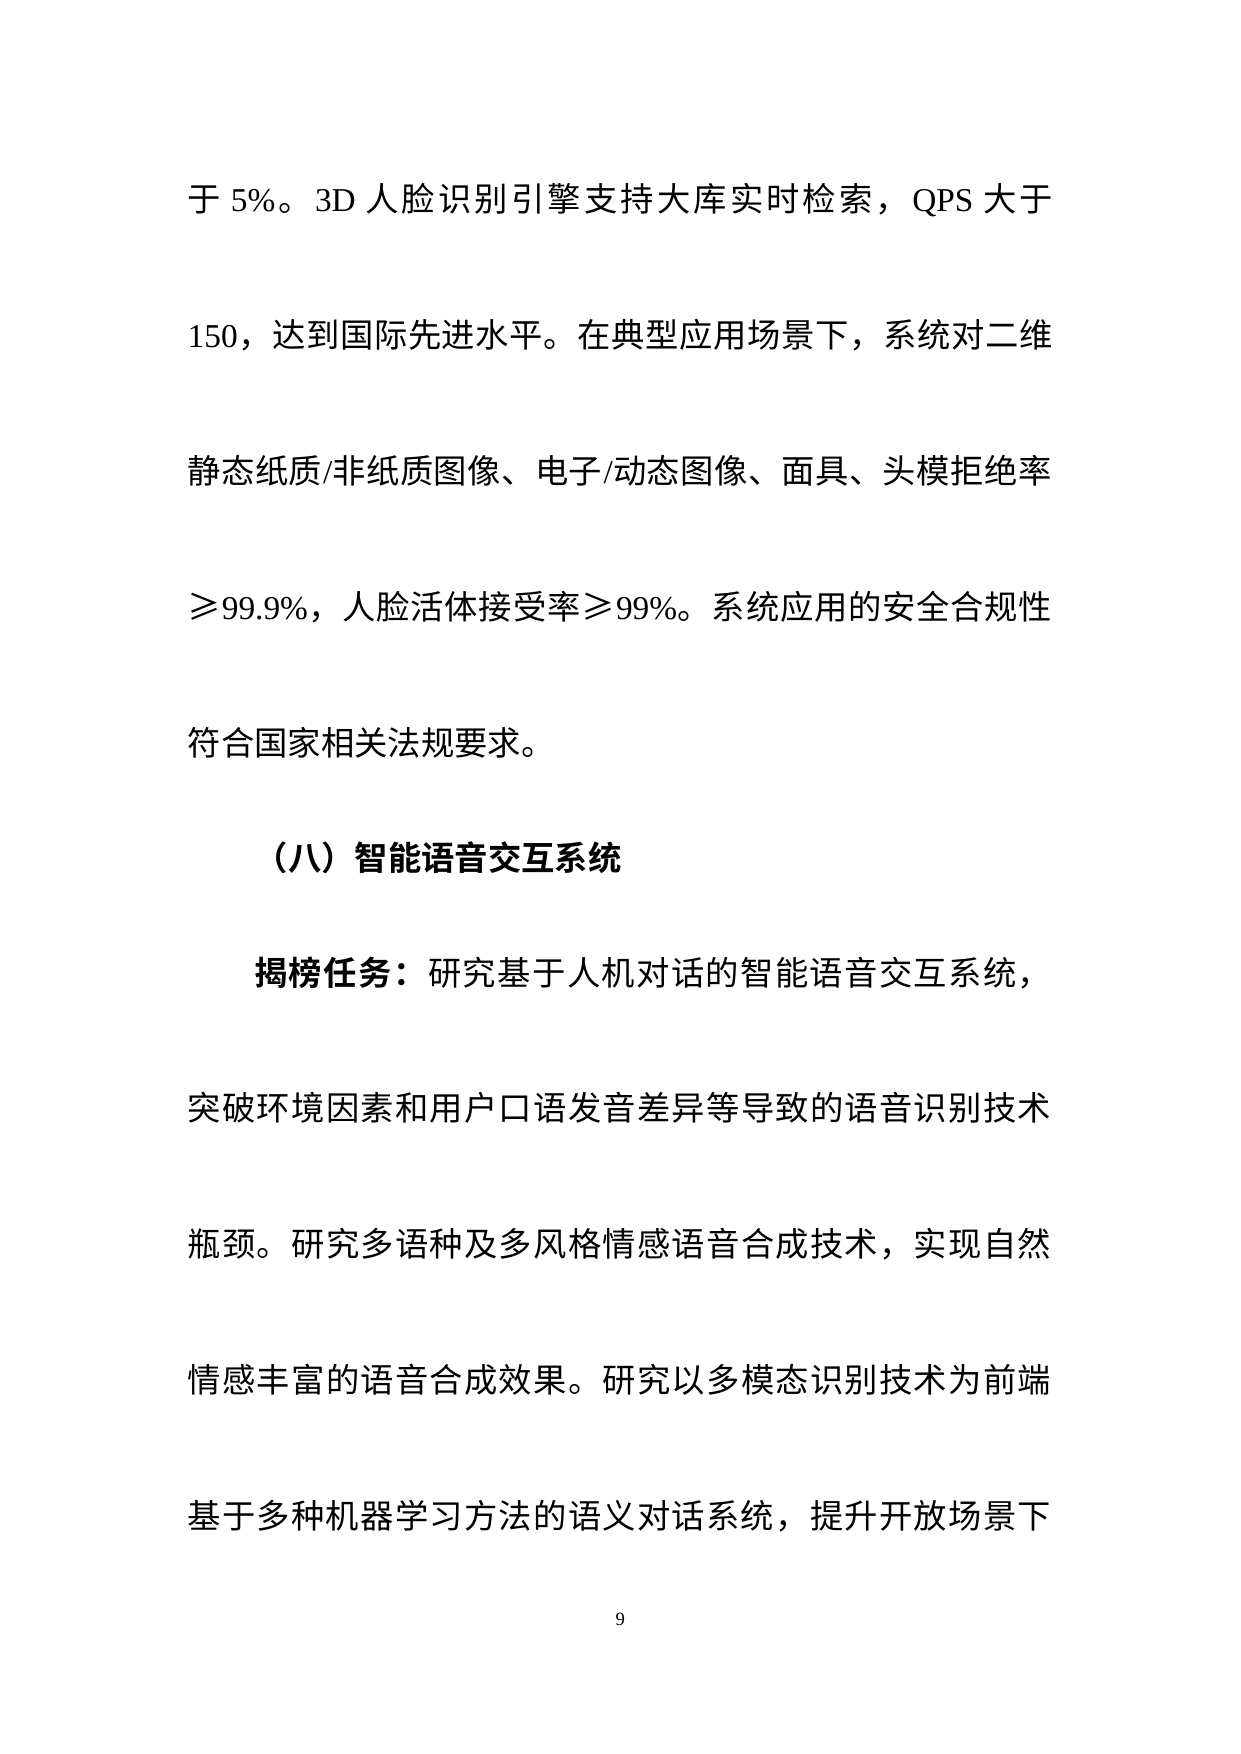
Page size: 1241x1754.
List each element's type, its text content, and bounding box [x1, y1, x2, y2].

text （八）智能语音交互系统 [187, 810, 1053, 901]
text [187, 925, 1053, 1559]
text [187, 152, 1053, 786]
